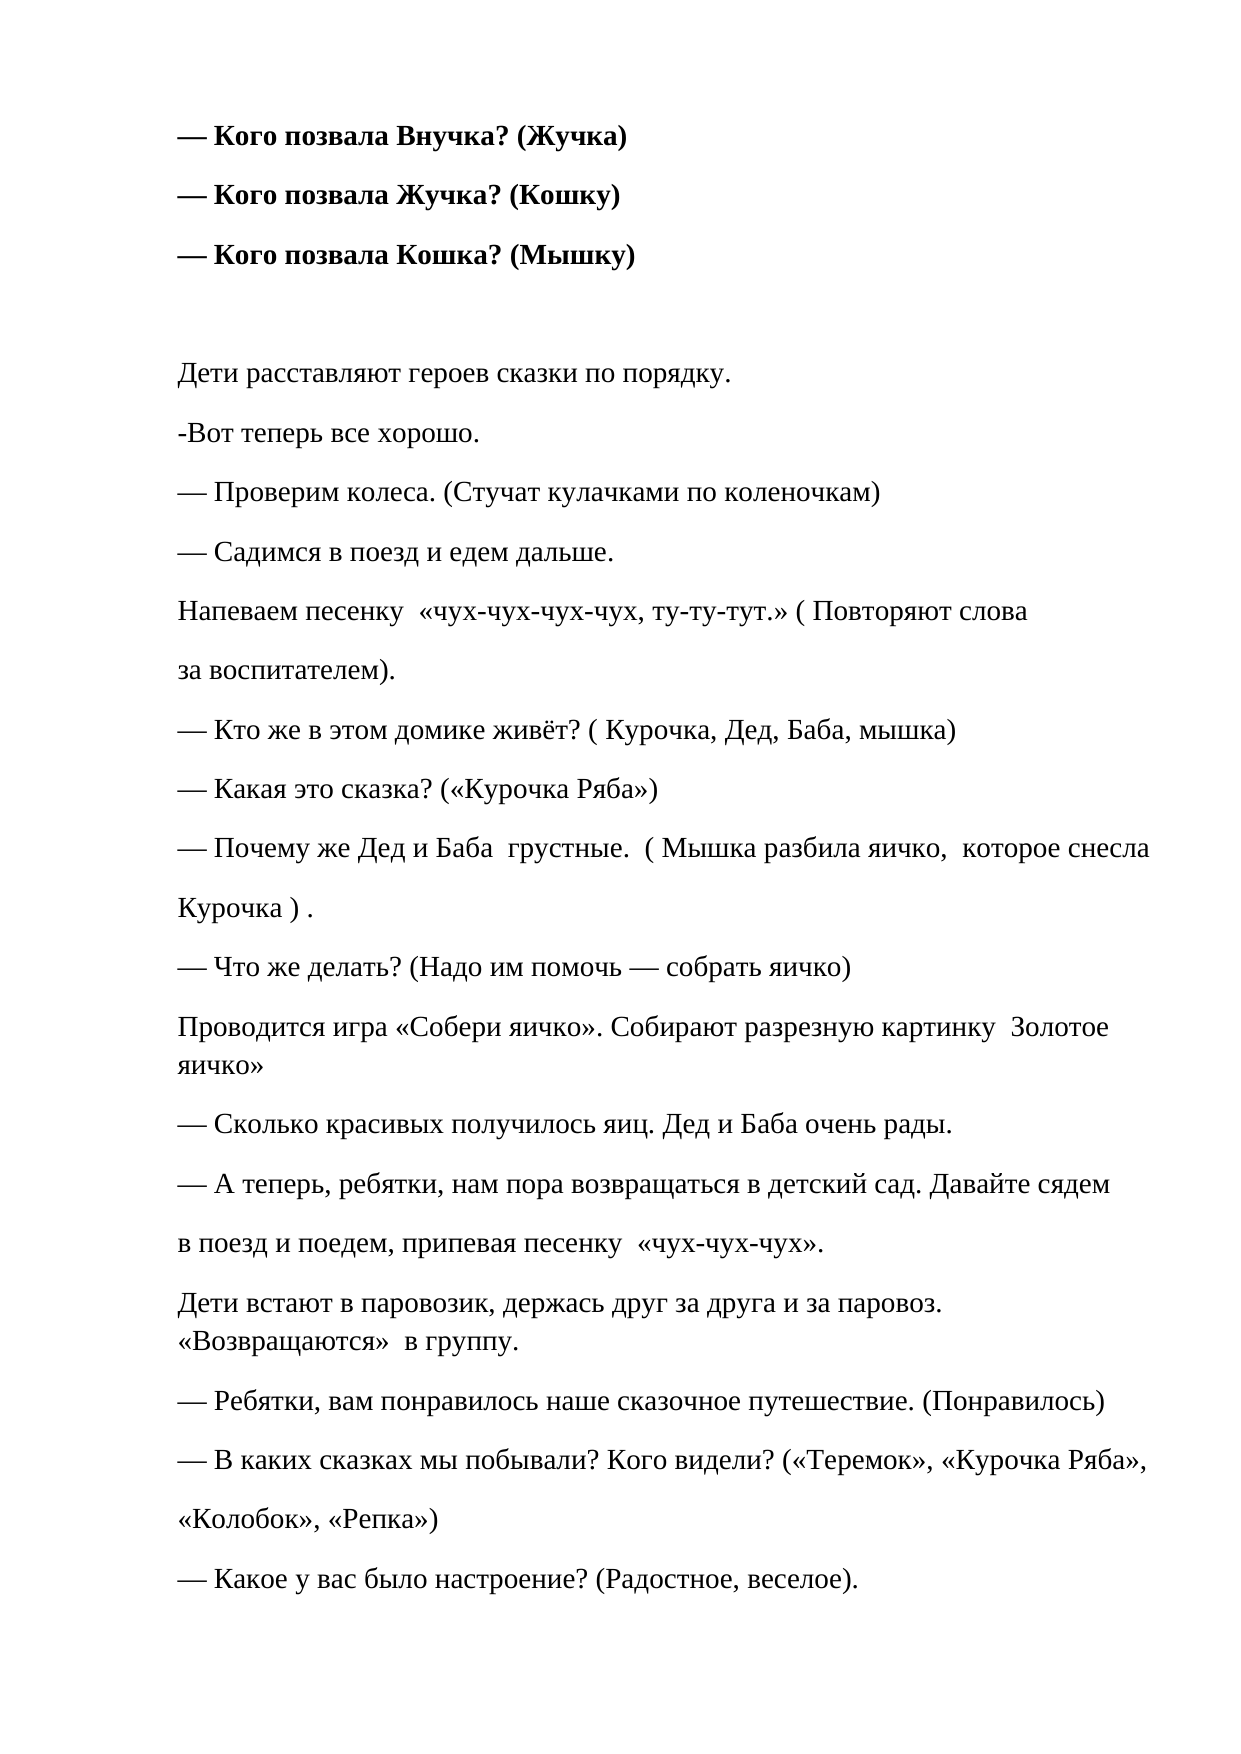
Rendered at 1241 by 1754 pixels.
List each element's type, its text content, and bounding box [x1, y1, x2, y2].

text — Какая это сказка? («Курочка Ряба») [177, 771, 1152, 805]
text — Кого позвала Кошка? (Мышку) [177, 237, 1152, 270]
text в поезд и поедем, припевая песенку «чух-чух-чух». [177, 1225, 1152, 1259]
text Дети встают в паровозик, держась друг за друга и за паровоз. «Возвращаются» в группу. [177, 1285, 1152, 1357]
text — В каких сказках мы побывали? Кого видели? («Теремок», «Курочка Ряба», [177, 1442, 1152, 1476]
text — Кого позвала Жучка? (Кошку) [177, 177, 1152, 211]
text -Вот теперь все хорошо. [177, 415, 1152, 448]
text — Ребятки, вам понравилось наше сказочное путешествие. (Понравилось) [177, 1383, 1152, 1416]
text — Что же делать? (Надо им помочь — собрать яичко) [177, 949, 1152, 983]
text — Проверим колеса. (Стучат кулачками по коленочкам) [177, 474, 1152, 508]
text — Кто же в этом домике живёт? ( Курочка, Дед, Баба, мышка) [177, 712, 1152, 745]
text — Какое у вас было настроение? (Радостное, веселое). [177, 1561, 1152, 1594]
text за воспитателем). [177, 652, 1152, 686]
text «Колобок», «Репка») [177, 1501, 1152, 1535]
text Напеваем песенку «чух-чух-чух-чух, ту-ту-тут.» ( Повторяют слова [177, 593, 1152, 627]
text — Кого позвала Внучка? (Жучка) [177, 118, 1152, 152]
text Курочка ) . [177, 890, 1152, 923]
text — Сколько красивых получилось яиц. Дед и Баба очень рады. [177, 1107, 1152, 1140]
text Проводится игра «Собери яичко». Собирают разрезную картинку Золотое яичко» [177, 1009, 1152, 1081]
text — А теперь, ребятки, нам пора возвращаться в детский сад. Давайте сядем [177, 1166, 1152, 1199]
text — Садимся в поезд и едем дальше. [177, 534, 1152, 567]
text — Почему же Дед и Баба грустные. ( Мышка разбила яичко, которое снесла [177, 831, 1152, 864]
text Дети расставляют героев сказки по порядку. [177, 356, 1152, 389]
